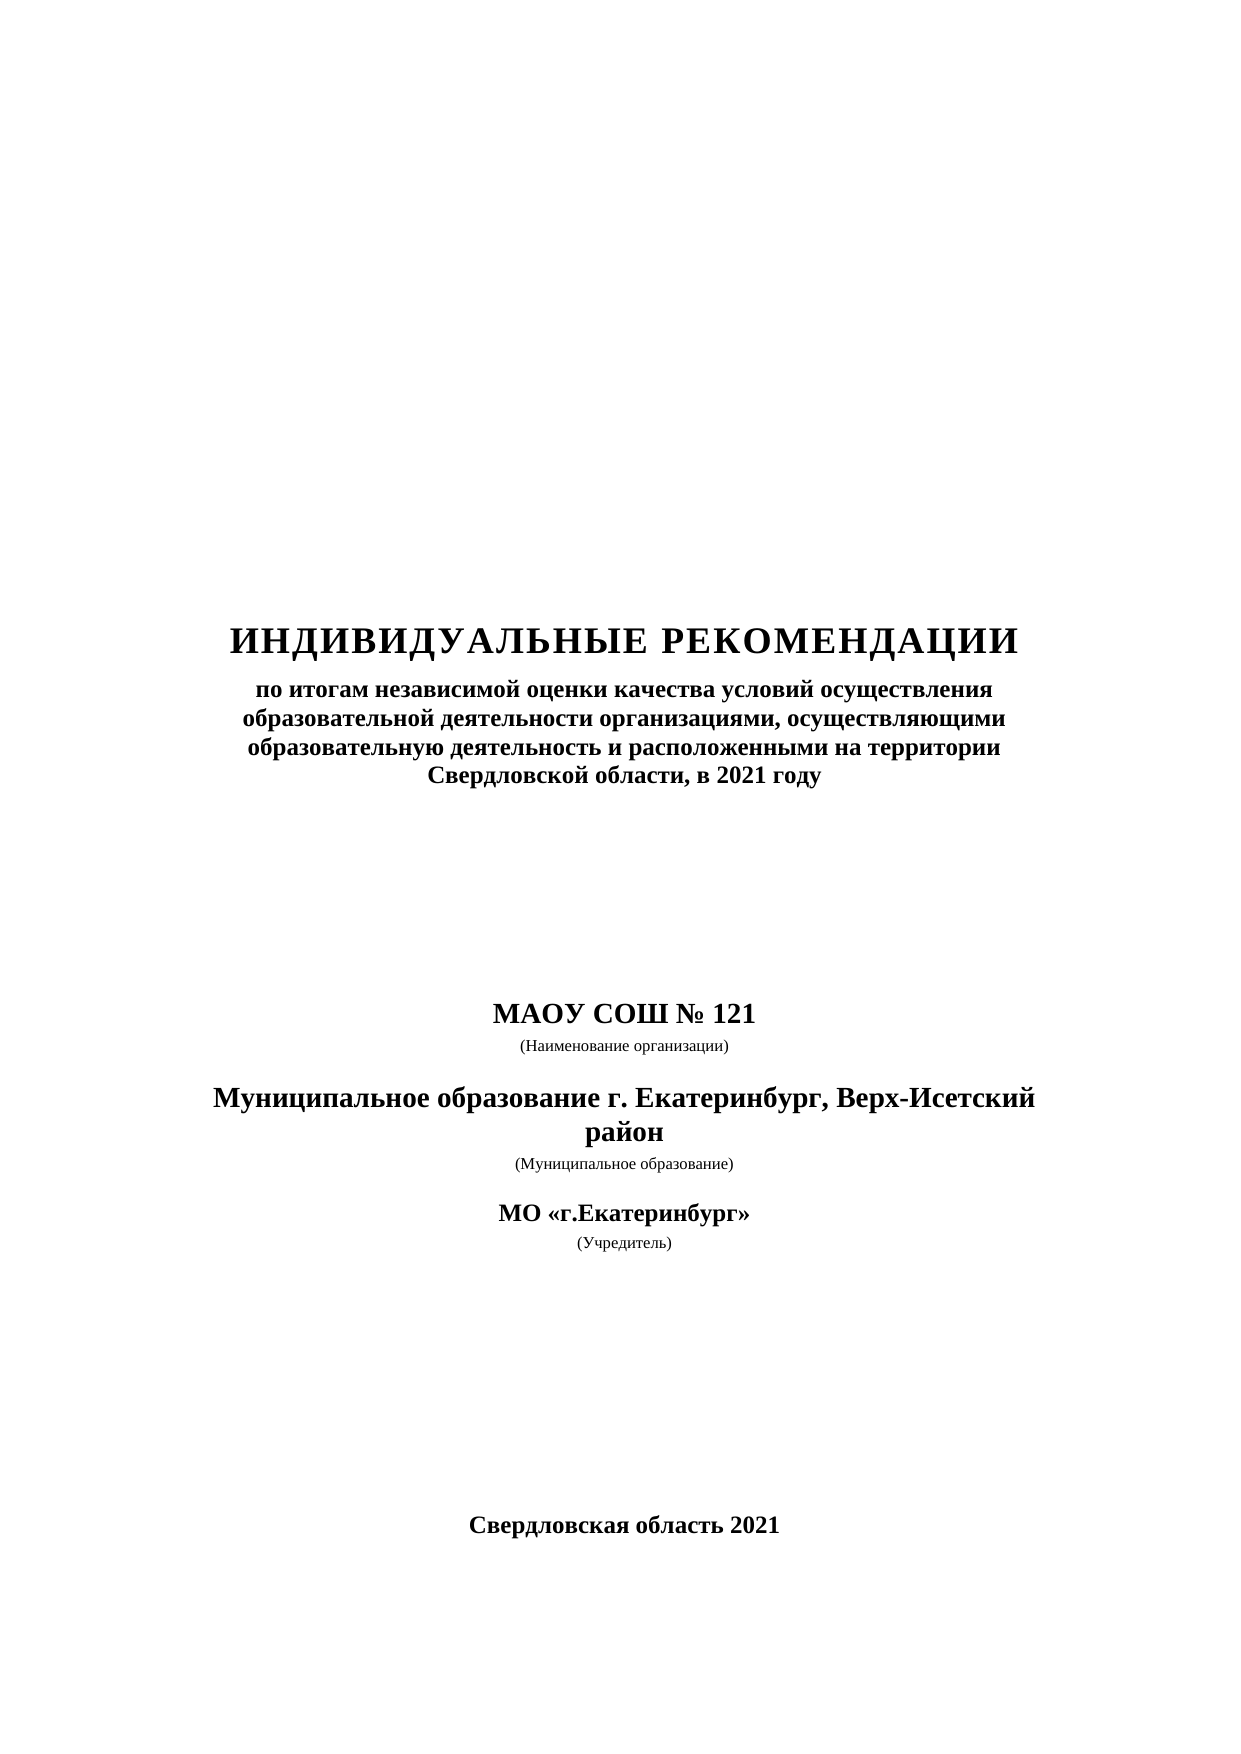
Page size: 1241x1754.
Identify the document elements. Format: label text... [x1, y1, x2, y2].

text (Учредитель) [177, 1233, 1071, 1252]
text Муниципальное образование г. Екатеринбург, Верх-Исетский район [177, 1080, 1071, 1147]
text ИНДИВИДУАЛЬНЫЕ РЕКОМЕНДАЦИИ [177, 619, 1071, 662]
text (Муниципальное образование) [177, 1153, 1071, 1173]
text (Наименование организации) [177, 1036, 1071, 1055]
text Свердловская область 2021 [177, 1510, 1071, 1539]
text МО «г.Екатеринбург» [177, 1198, 1071, 1226]
text МАОУ СОШ № 121 [177, 996, 1071, 1030]
text по итогам независимой оценки качества условий осуществления образовательной деятельности организациями, осуществляющими образовательную деятельность и расположенными на территории Свердловской области, в 2021 году [177, 674, 1071, 789]
